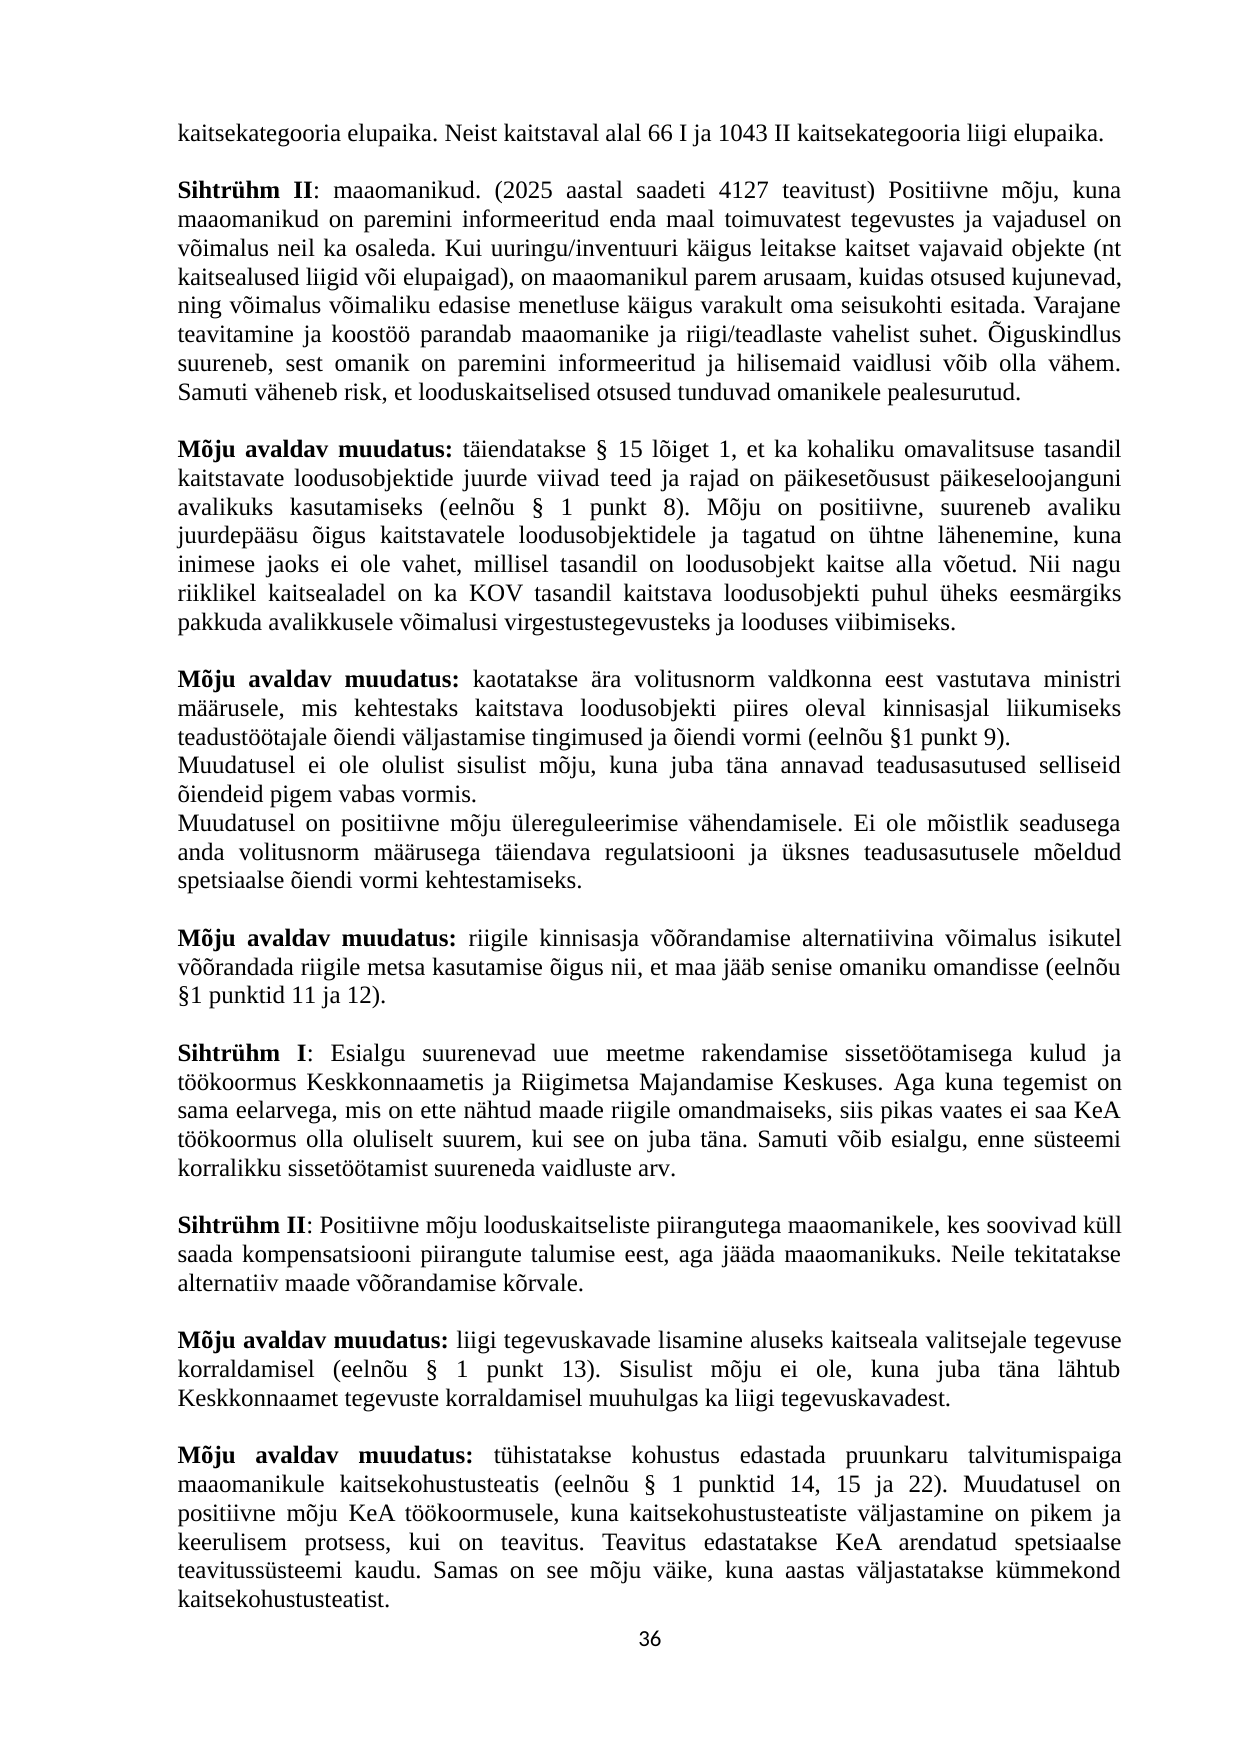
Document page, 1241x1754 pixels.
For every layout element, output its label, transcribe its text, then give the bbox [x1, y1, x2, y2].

text Mõju avaldav muudatus: kaotatakse ära volitusnorm valdkonna eest vastutava ministri määrusele, mis kehtestaks kaitstava loodusobjekti piires oleval kinnisasjal liikumiseks teadustöötajale õiendi väljastamise tingimused ja õiendi vormi (eelnõu §1 punkt 9). [177, 664, 1122, 751]
text Sihtrühm II: maaomanikud. (2025 aastal saadeti 4127 teavitust) Positiivne mõju, kuna maaomanikud on paremini informeeritud enda maal toimuvatest tegevustes ja vajadusel on võimalus neil ka osaleda. Kui uuringu/inventuuri käigus leitakse kaitset vajavaid objekte (nt kaitsealused liigid või elupaigad), on maaomanikul parem arusaam, kuidas otsused kujunevad, ning võimalus võimaliku edasise menetluse käigus varakult oma seisukohti esitada. Varajane teavitamine ja koostöö parandab maaomanike ja riigi/teadlaste vahelist suhet. Õiguskindlus suureneb, sest omanik on paremini informeeritud ja hilisemaid vaidlusi võib olla vähem. Samuti väheneb risk, et looduskaitselised otsused tunduvad omanikele pealesurutud. [177, 176, 1122, 406]
text Muudatusel on positiivne mõju ülereguleerimise vähendamisele. Ei ole mõistlik seadusega anda volitusnorm määrusega täiendava regulatsiooni ja üksnes teadusasutusele mõeldud spetsiaalse õiendi vormi kehtestamiseks. [177, 808, 1122, 894]
text Mõju avaldav muudatus: liigi tegevuskavade lisamine aluseks kaitseala valitsejale tegevuse korraldamisel (eelnõu § 1 punkt 13). Sisulist mõju ei ole, kuna juba täna lähtub Keskkonnaamet tegevuste korraldamisel muuhulgas ka liigi tegevuskavadest. [177, 1326, 1122, 1412]
text Muudatusel ei ole olulist sisulist mõju, kuna juba täna annavad teadusasutused selliseid õiendeid pigem vabas vormis. [177, 751, 1122, 808]
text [177, 118, 1122, 147]
text Mõju avaldav muudatus: riigile kinnisasja võõrandamise alternatiivina võimalus isikutel võõrandada riigile metsa kasutamise õigus nii, et maa jääb senise omaniku omandisse (eelnõu §1 punktid 11 ja 12). [177, 923, 1122, 1009]
text Mõju avaldav muudatus: tühistatakse kohustus edastada pruunkaru talvitumispaiga maaomanikule kaitsekohustusteatis (eelnõu § 1 punktid 14, 15 ja 22). Muudatusel on positiivne mõju KeA töökoormusele, kuna kaitsekohustusteatiste väljastamine on pikem ja keerulisem protsess, kui on teavitus. Teavitus edastatakse KeA arendatud spetsiaalse teavitussüsteemi kaudu. Samas on see mõju väike, kuna aastas väljastatakse kümmekond kaitsekohustusteatist. [177, 1441, 1122, 1613]
text Sihtrühm II: Positiivne mõju looduskaitseliste piirangutega maaomanikele, kes soovivad küll saada kompensatsiooni piirangute talumise eest, aga jääda maaomanikuks. Neile tekitatakse alternatiiv maade võõrandamise kõrvale. [177, 1211, 1122, 1297]
text Sihtrühm I: Esialgu suurenevad uue meetme rakendamise sissetöötamisega kulud ja töökoormus Keskkonnaametis ja Riigimetsa Majandamise Keskuses. Aga kuna tegemist on sama eelarvega, mis on ette nähtud maade riigile omandmaiseks, siis pikas vaates ei saa KeA töökoormus olla oluliselt suurem, kui see on juba täna. Samuti võib esialgu, enne süsteemi korralikku sissetöötamist suureneda vaidluste arv. [177, 1038, 1122, 1182]
text Mõju avaldav muudatus: täiendatakse § 15 lõiget 1, et ka kohaliku omavalitsuse tasandil kaitstavate loodusobjektide juurde viivad teed ja rajad on päikesetõusust päikeseloojanguni avalikuks kasutamiseks (eelnõu § 1 punkt 8). Mõju on positiivne, suureneb avaliku juurdepääsu õigus kaitstavatele loodusobjektidele ja tagatud on ühtne lähenemine, kuna inimese jaoks ei ole vahet, millisel tasandil on loodusobjekt kaitse alla võetud. Nii nagu riiklikel kaitsealadel on ka KOV tasandil kaitstava loodusobjekti puhul üheks eesmärgiks pakkuda avalikkusele võimalusi virgestustegevusteks ja looduses viibimiseks. [177, 434, 1122, 636]
